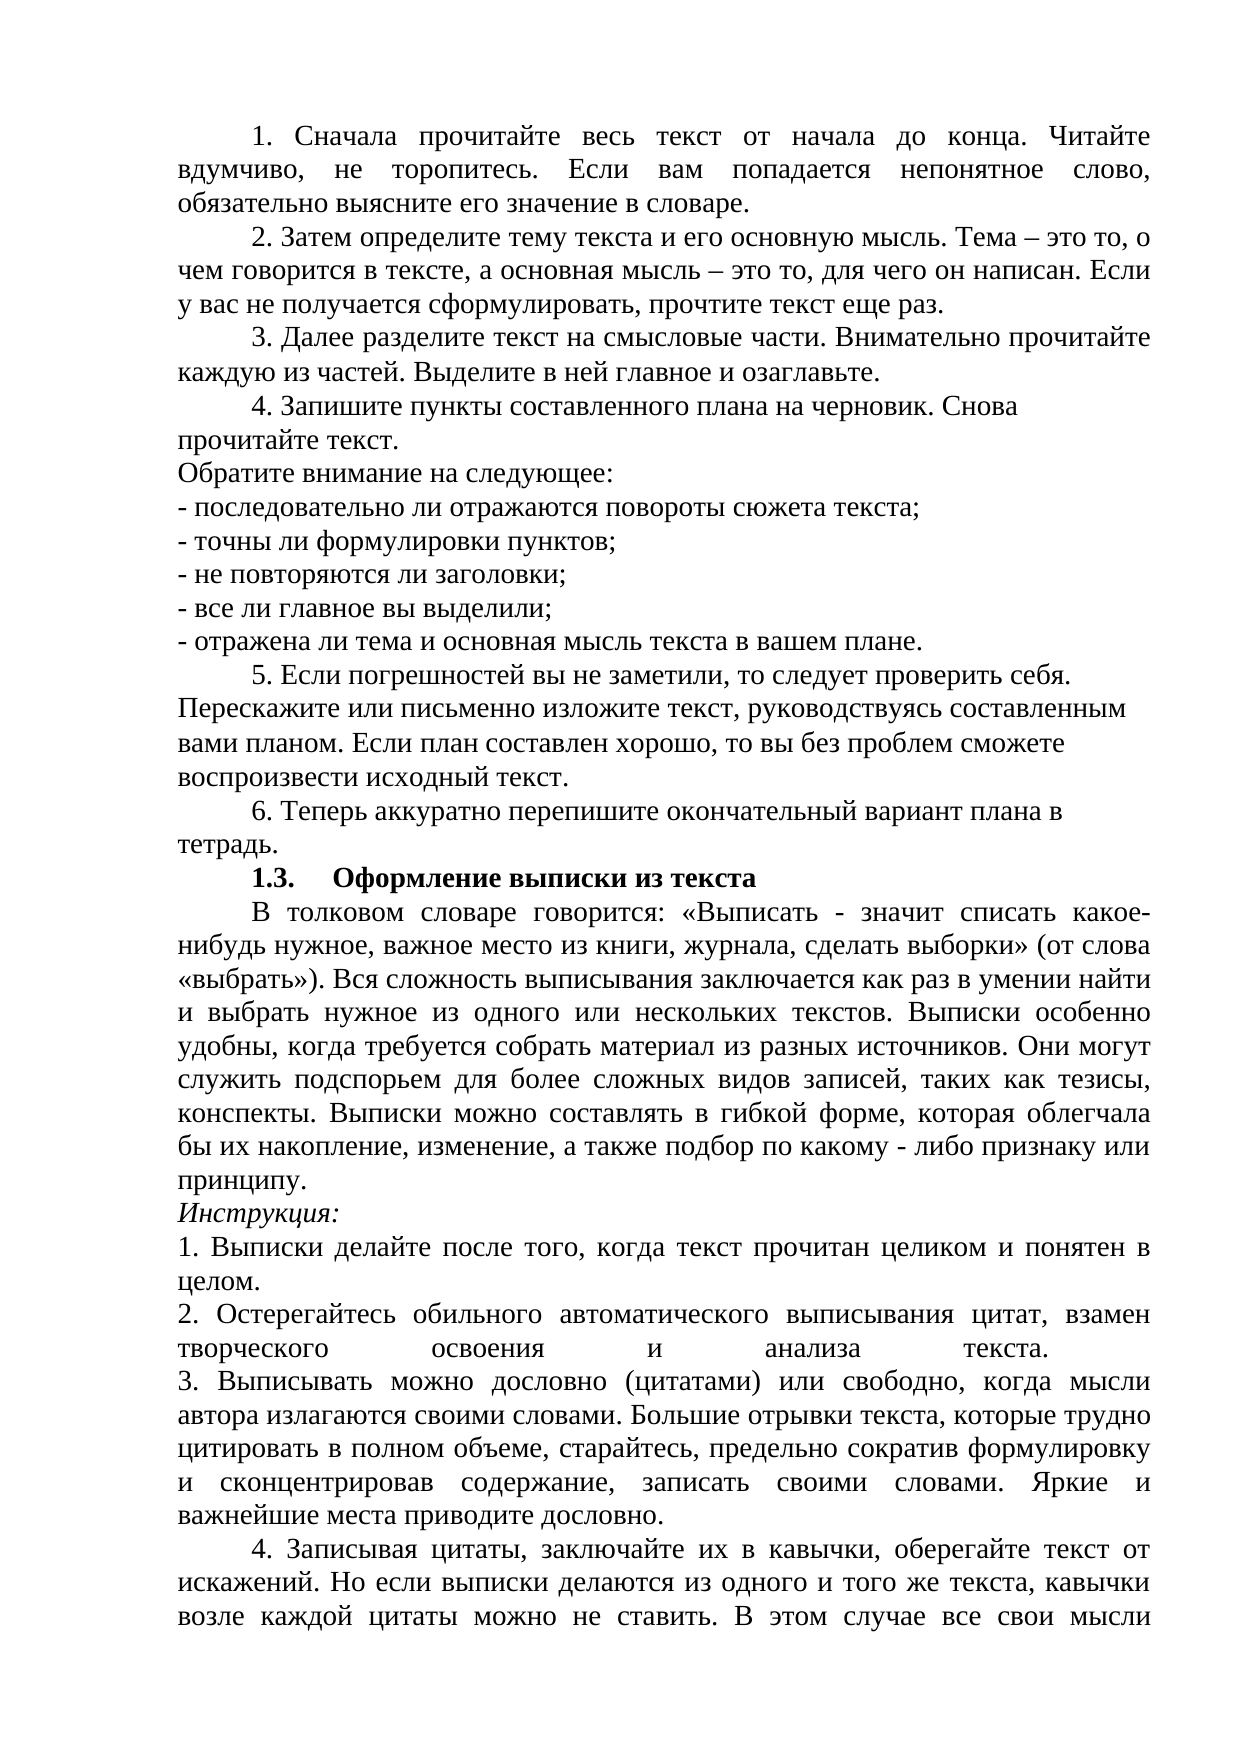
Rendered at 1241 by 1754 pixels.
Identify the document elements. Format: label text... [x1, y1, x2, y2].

text 4. Запишите пункты составленного плана на черновик. Снова прочитайте текст. Обратите внимание на следующее: - последовательно ли отражаются повороты сюжета текста; - точны ли формулировки пунктов; - не повторяются ли заголовки; - все ли главное вы выделили; - отражена ли тема и основная мысль текста в вашем плане. [177, 388, 1152, 657]
text В толковом словаре говорится: «Выписать - значит списать какое-нибудь нужное, важное место из книги, журнала, сделать выборки» (от слова «выбрать»). Вся сложность выписывания заключается как раз в умении найти и выбрать нужное из одного или нескольких текстов. Выписки особенно удобны, когда требуется собрать материал из разных источников. Они могут служить подспорьем для более сложных видов записей, таких как тезисы, конспекты. Выписки можно составлять в гибкой форме, которая облегчала бы их накопление, изменение, а также подбор по какому - либо признаку или принципу. Инструкция: 1. Выписки делайте после того, когда текст прочитан целиком и понятен в целом. 2. Остерегайтесь обильного автоматического выписывания цитат, взамен творческого освоения и анализа текста. 3. Выписывать можно дословно (цитатами) или свободно, когда мысли автора излагаются своими словами. Большие отрывки текста, которые трудно цитировать в полном объеме, старайтесь, предельно сократив формулировку и сконцентрировав содержание, записать своими словами. Яркие и важнейшие места приводите дословно. [177, 894, 1152, 1531]
text 3. Далее разделите текст на смысловые части. Внимательно прочитайте каждую из частей. Выделите в ней главное и озаглавьте. [177, 319, 1152, 388]
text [177, 1531, 1152, 1632]
text 2. Затем определите тему текста и его основную мысль. Тема – это то, о чем говорится в тексте, а основная мысль – это то, для чего он написан. Если у вас не получается сформулировать, прочтите текст еще раз. [177, 219, 1152, 319]
text 1. Сначала прочитайте весь текст от начала до конца. Читайте вдумчиво, не торопитесь. Если вам попадается непонятное слово, обязательно выясните его значение в словаре. [177, 118, 1152, 219]
list Оформление выписки из текста [177, 860, 1152, 894]
text 6. Теперь аккуратно перепишите окончательный вариант плана в тетрадь. [177, 793, 1152, 860]
text 5. Если погрешностей вы не заметили, то следует проверить себя. Перескажите или письменно изложите текст, руководствуясь составленным вами планом. Если план составлен хорошо, то вы без проблем сможете воспроизвести исходный текст. [177, 657, 1152, 793]
